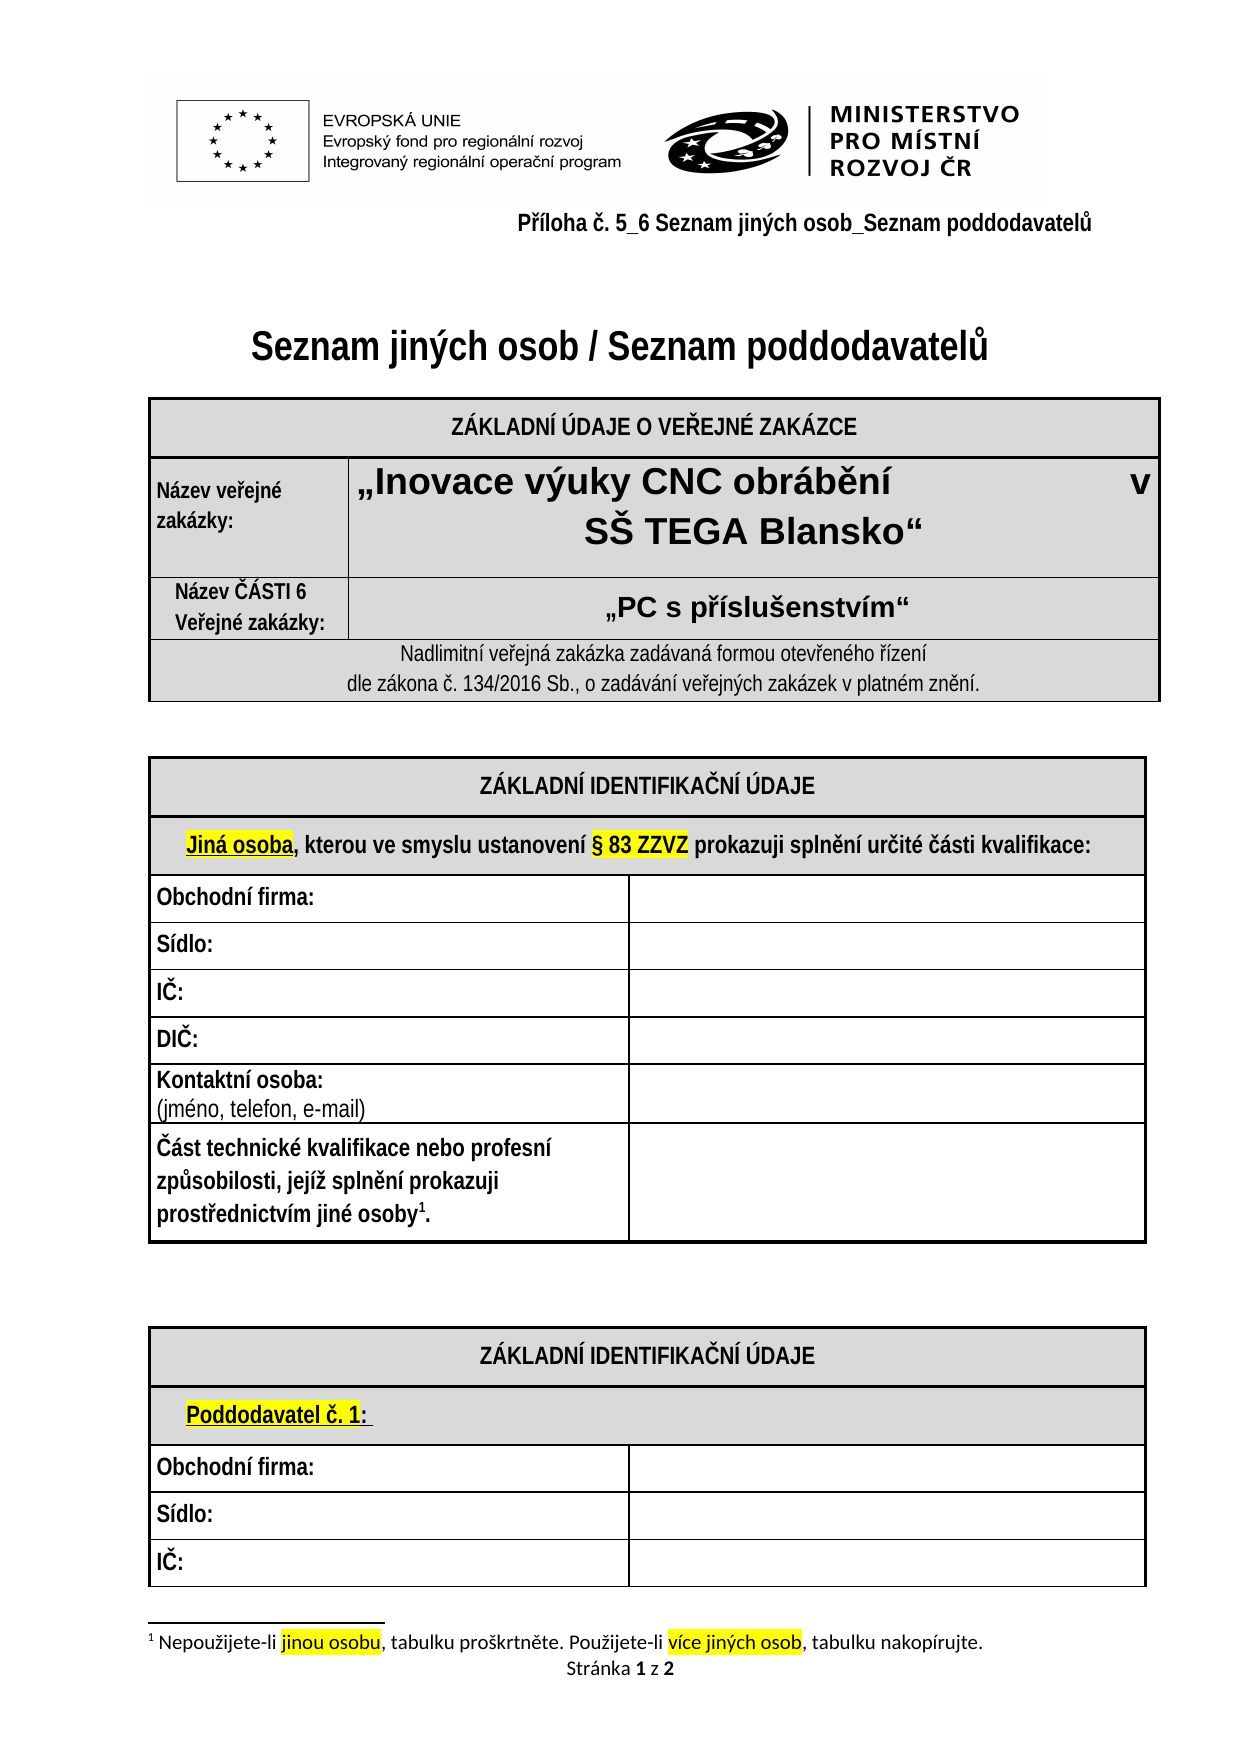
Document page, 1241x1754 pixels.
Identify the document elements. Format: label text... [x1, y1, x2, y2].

table_cell [630, 1124, 1144, 1240]
table_cell Název veřejné zakázky: [151, 459, 348, 577]
table_cell [630, 970, 1144, 1016]
picture [147, 72, 1048, 209]
table_cell [630, 876, 1144, 921]
table_cell Kontaktní osoba: (jméno, telefon, e-mail) [151, 1065, 628, 1122]
table_cell [630, 1018, 1144, 1063]
table_cell [630, 1493, 1144, 1538]
table_cell „Inovace výuky CNC obrábění v SŠ TEGA Blansko“ [349, 459, 1158, 577]
table_cell Jiná osoba, kterou ve smyslu ustanovení § 83 ZZVZ prokazuji splnění určité části kvalifikace: [151, 818, 1144, 874]
table_cell DIČ: [151, 1018, 628, 1063]
text Příloha č. 5_6 Seznam jiných osob_Seznam poddodavatelů [148, 208, 1093, 237]
table_header Základní identifikační údaje [151, 759, 1144, 815]
table_cell [630, 923, 1144, 969]
table_cell Obchodní firma: [151, 1446, 628, 1491]
text Seznam jiných osob / Seznam poddodavatelů [148, 321, 1093, 369]
table_cell Nadlimitní veřejná zakázka zadávaná formou otevřeného řízení dle zákona č. 134/2016 Sb., o zadávání veřejných zakázek v platném znění. [151, 640, 1158, 701]
table_cell [630, 1540, 1144, 1586]
table_cell IČ: [151, 970, 628, 1016]
table_cell Sídlo: [151, 923, 628, 969]
table_cell IČ: [151, 1540, 628, 1586]
table_cell „PC s příslušenstvím“ [349, 578, 1158, 639]
table_header Základní údaje o veřejné zakázce [151, 400, 1158, 456]
table_cell Sídlo: [151, 1493, 628, 1538]
table_cell Název ČÁSTI 6 Veřejné zakázky: [151, 578, 348, 639]
table_header Základní identifikační údaje [151, 1329, 1144, 1385]
table_cell [630, 1446, 1144, 1491]
table_cell Část technické kvalifikace nebo profesní způsobilosti, jejíž splnění prokazuji prostřednictvím jiné osoby. [151, 1124, 628, 1240]
table_cell [630, 1065, 1144, 1122]
table_cell Poddodavatel č. 1: [151, 1388, 1144, 1444]
table_cell Obchodní firma: [151, 876, 628, 921]
